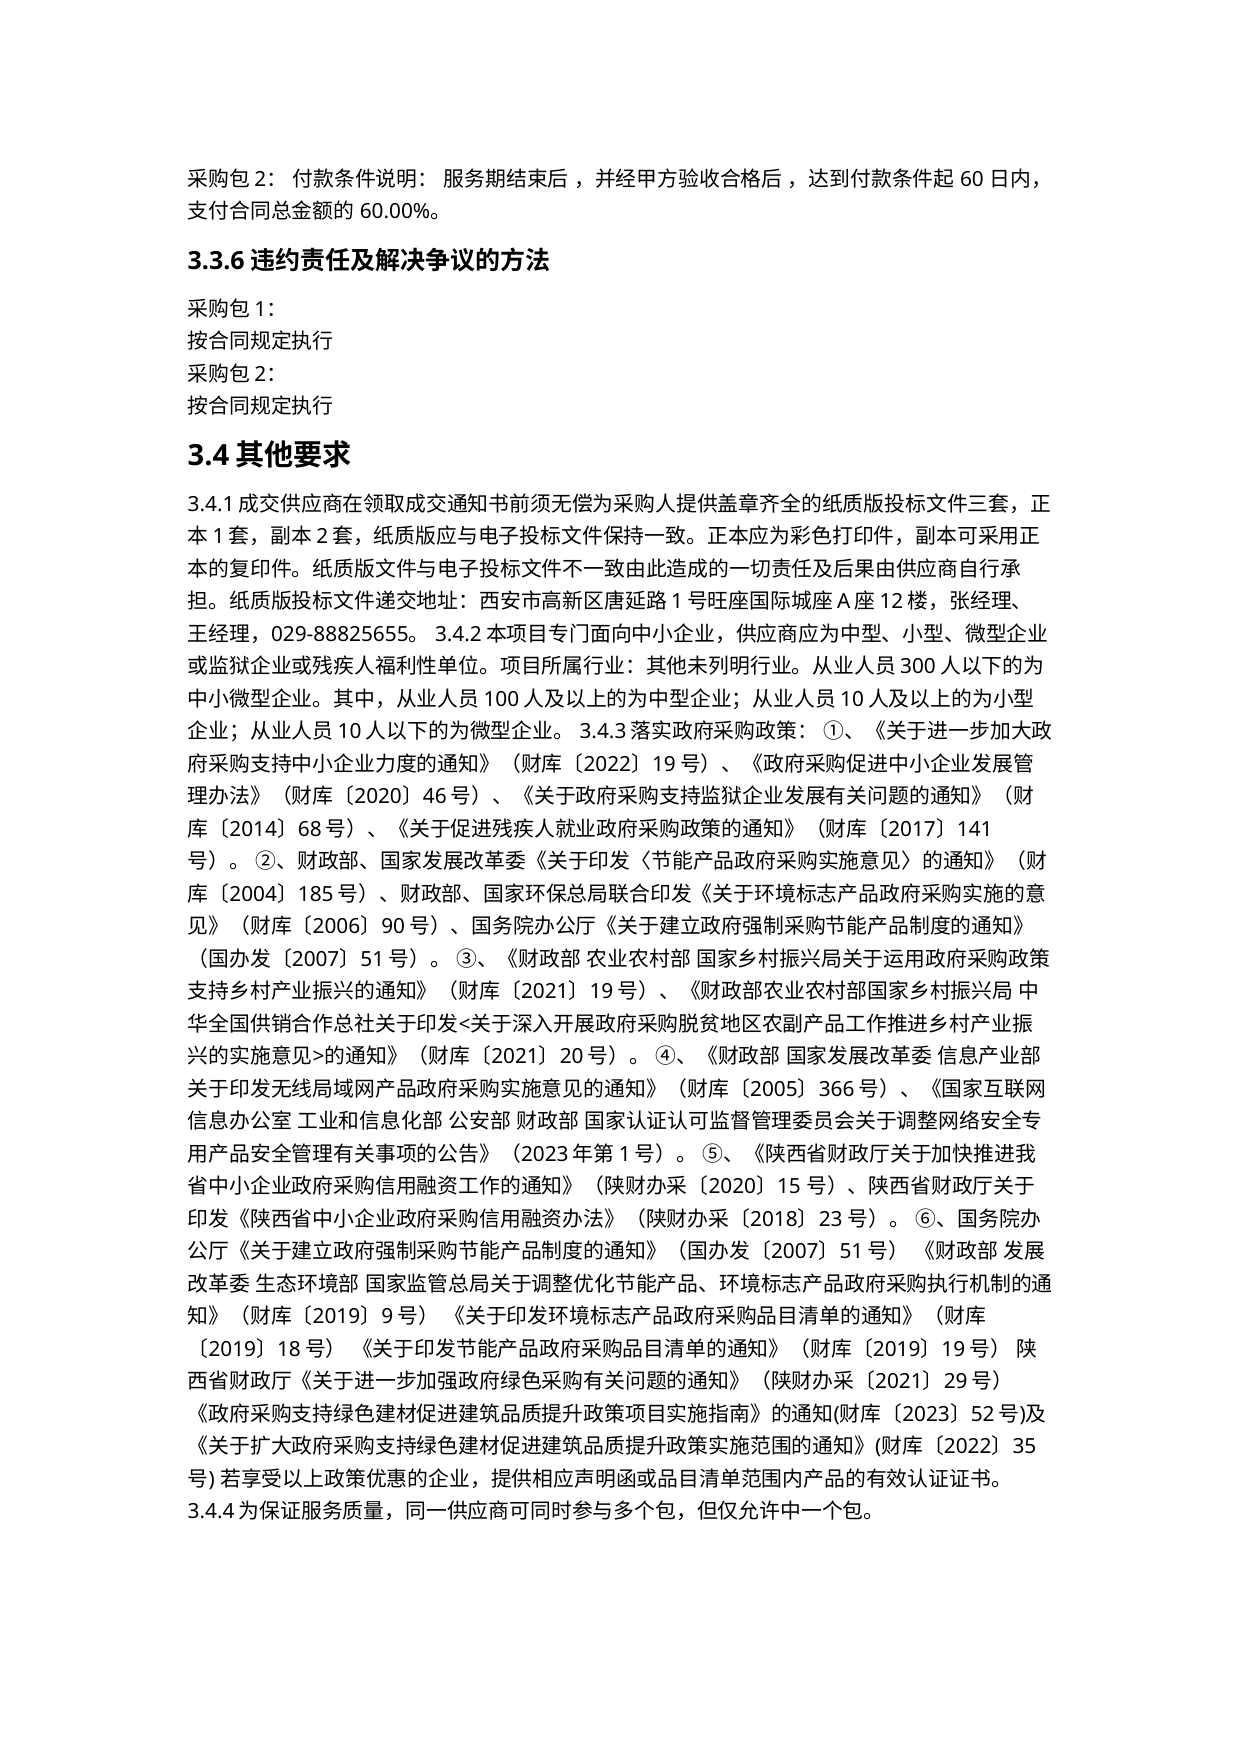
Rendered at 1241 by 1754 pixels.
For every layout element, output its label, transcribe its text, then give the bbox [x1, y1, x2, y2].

text 采购包2： 付款条件说明： 服务期结束后 ，并经甲方验收合格后 ，达到付款条件起 60 日内，支付合同总金额的 60.00%。 [187, 162, 1053, 227]
text 采购包2： [187, 357, 1053, 389]
text 3.4其他要求 [187, 422, 1053, 487]
text 按合同规定执行 [187, 324, 1053, 357]
text 按合同规定执行 [187, 389, 1053, 422]
text 3.4.1成交供应商在领取成交通知书前须无偿为采购人提供盖章齐全的纸质版投标文件三套，正本1套，副本2套，纸质版应与电子投标文件保持一致。正本应为彩色打印件，副本可采用正本的复印件。纸质版文件与电子投标文件不一致由此造成的一切责任及后果由供应商自行承担。纸质版投标文件递交地址：西安市高新区唐延路1号旺座国际城座A座12楼，张经理、王经理，029-88825655。 3.4.2本项目专门面向中小企业，供应商应为中型、小型、微型企业或监狱企业或残疾人福利性单位。项目所属行业：其他未列明行业。从业人员300人以下的为中小微型企业。其中，从业人员100人及以上的为中型企业；从业人员10人及以上的为小型企业；从业人员10人以下的为微型企业。 3.4.3落实政府采购政策： ①、《关于进一步加大政府采购支持中小企业力度的通知》（财库〔2022〕19号）、《政府采购促进中小企业发展管理办法》（财库〔2020〕46号）、《关于政府采购支持监狱企业发展有关问题的通知》（财库〔2014〕68号）、《关于促进残疾人就业政府采购政策的通知》（财库〔2017〕141号）。 ②、财政部、国家发展改革委《关于印发〈节能产品政府采购实施意见〉的通知》（财库〔2004〕185号）、财政部、国家环保总局联合印发《关于环境标志产品政府采购实施的意见》（财库〔2006〕90号）、国务院办公厅《关于建立政府强制采购节能产品制度的通知》（国办发〔2007〕51号）。 ③、《财政部 农业农村部 国家乡村振兴局关于运用政府采购政策支持乡村产业振兴的通知》（财库〔2021〕19号）、《财政部农业农村部国家乡村振兴局 中华全国供销合作总社关于印发<关于深入开展政府采购脱贫地区农副产品工作推进乡村产业振兴的实施意见>的通知》（财库〔2021〕20号）。 ④、《财政部 国家发展改革委 信息产业部 关于印发无线局域网产品政府采购实施意见的通知》（财库〔2005〕366号）、《国家互联网信息办公室 工业和信息化部 公安部 财政部 国家认证认可监督管理委员会关于调整网络安全专用产品安全管理有关事项的公告》（2023年第1号）。 ⑤、《陕西省财政厅关于加快推进我省中小企业政府采购信用融资工作的通知》（陕财办采〔2020〕15 号）、陕西省财政厅关于印发《陕西省中小企业政府采购信用融资办法》（陕财办采〔2018〕23 号）。 ⑥、国务院办公厅《关于建立政府强制采购节能产品制度的通知》（国办发〔2007〕51号） 《财政部 发展改革委 生态环境部 国家监管总局关于调整优化节能产品、环境标志产品政府采购执行机制的通知》（财库〔2019〕9号） 《关于印发环境标志产品政府采购品目清单的通知》（财库〔2019〕18号） 《关于印发节能产品政府采购品目清单的通知》（财库〔2019〕19号） 陕西省财政厅《关于进一步加强政府绿色采购有关问题的通知》（陕财办采〔2021〕29号） 《政府采购支持绿色建材促进建筑品质提升政策项目实施指南》的通知(财库〔2023〕52号)及《关于扩大政府采购支持绿色建材促进建筑品质提升政策实施范围的通知》(财库〔2022〕35号) 若享受以上政策优惠的企业，提供相应声明函或品目清单范围内产品的有效认证证书。 3.4.4为保证服务质量，同一供应商可同时参与多个包，但仅允许中一个包。 [187, 487, 1053, 1527]
text 采购包1： [187, 292, 1053, 324]
text 3.3.6违约责任及解决争议的方法 [187, 227, 1053, 292]
